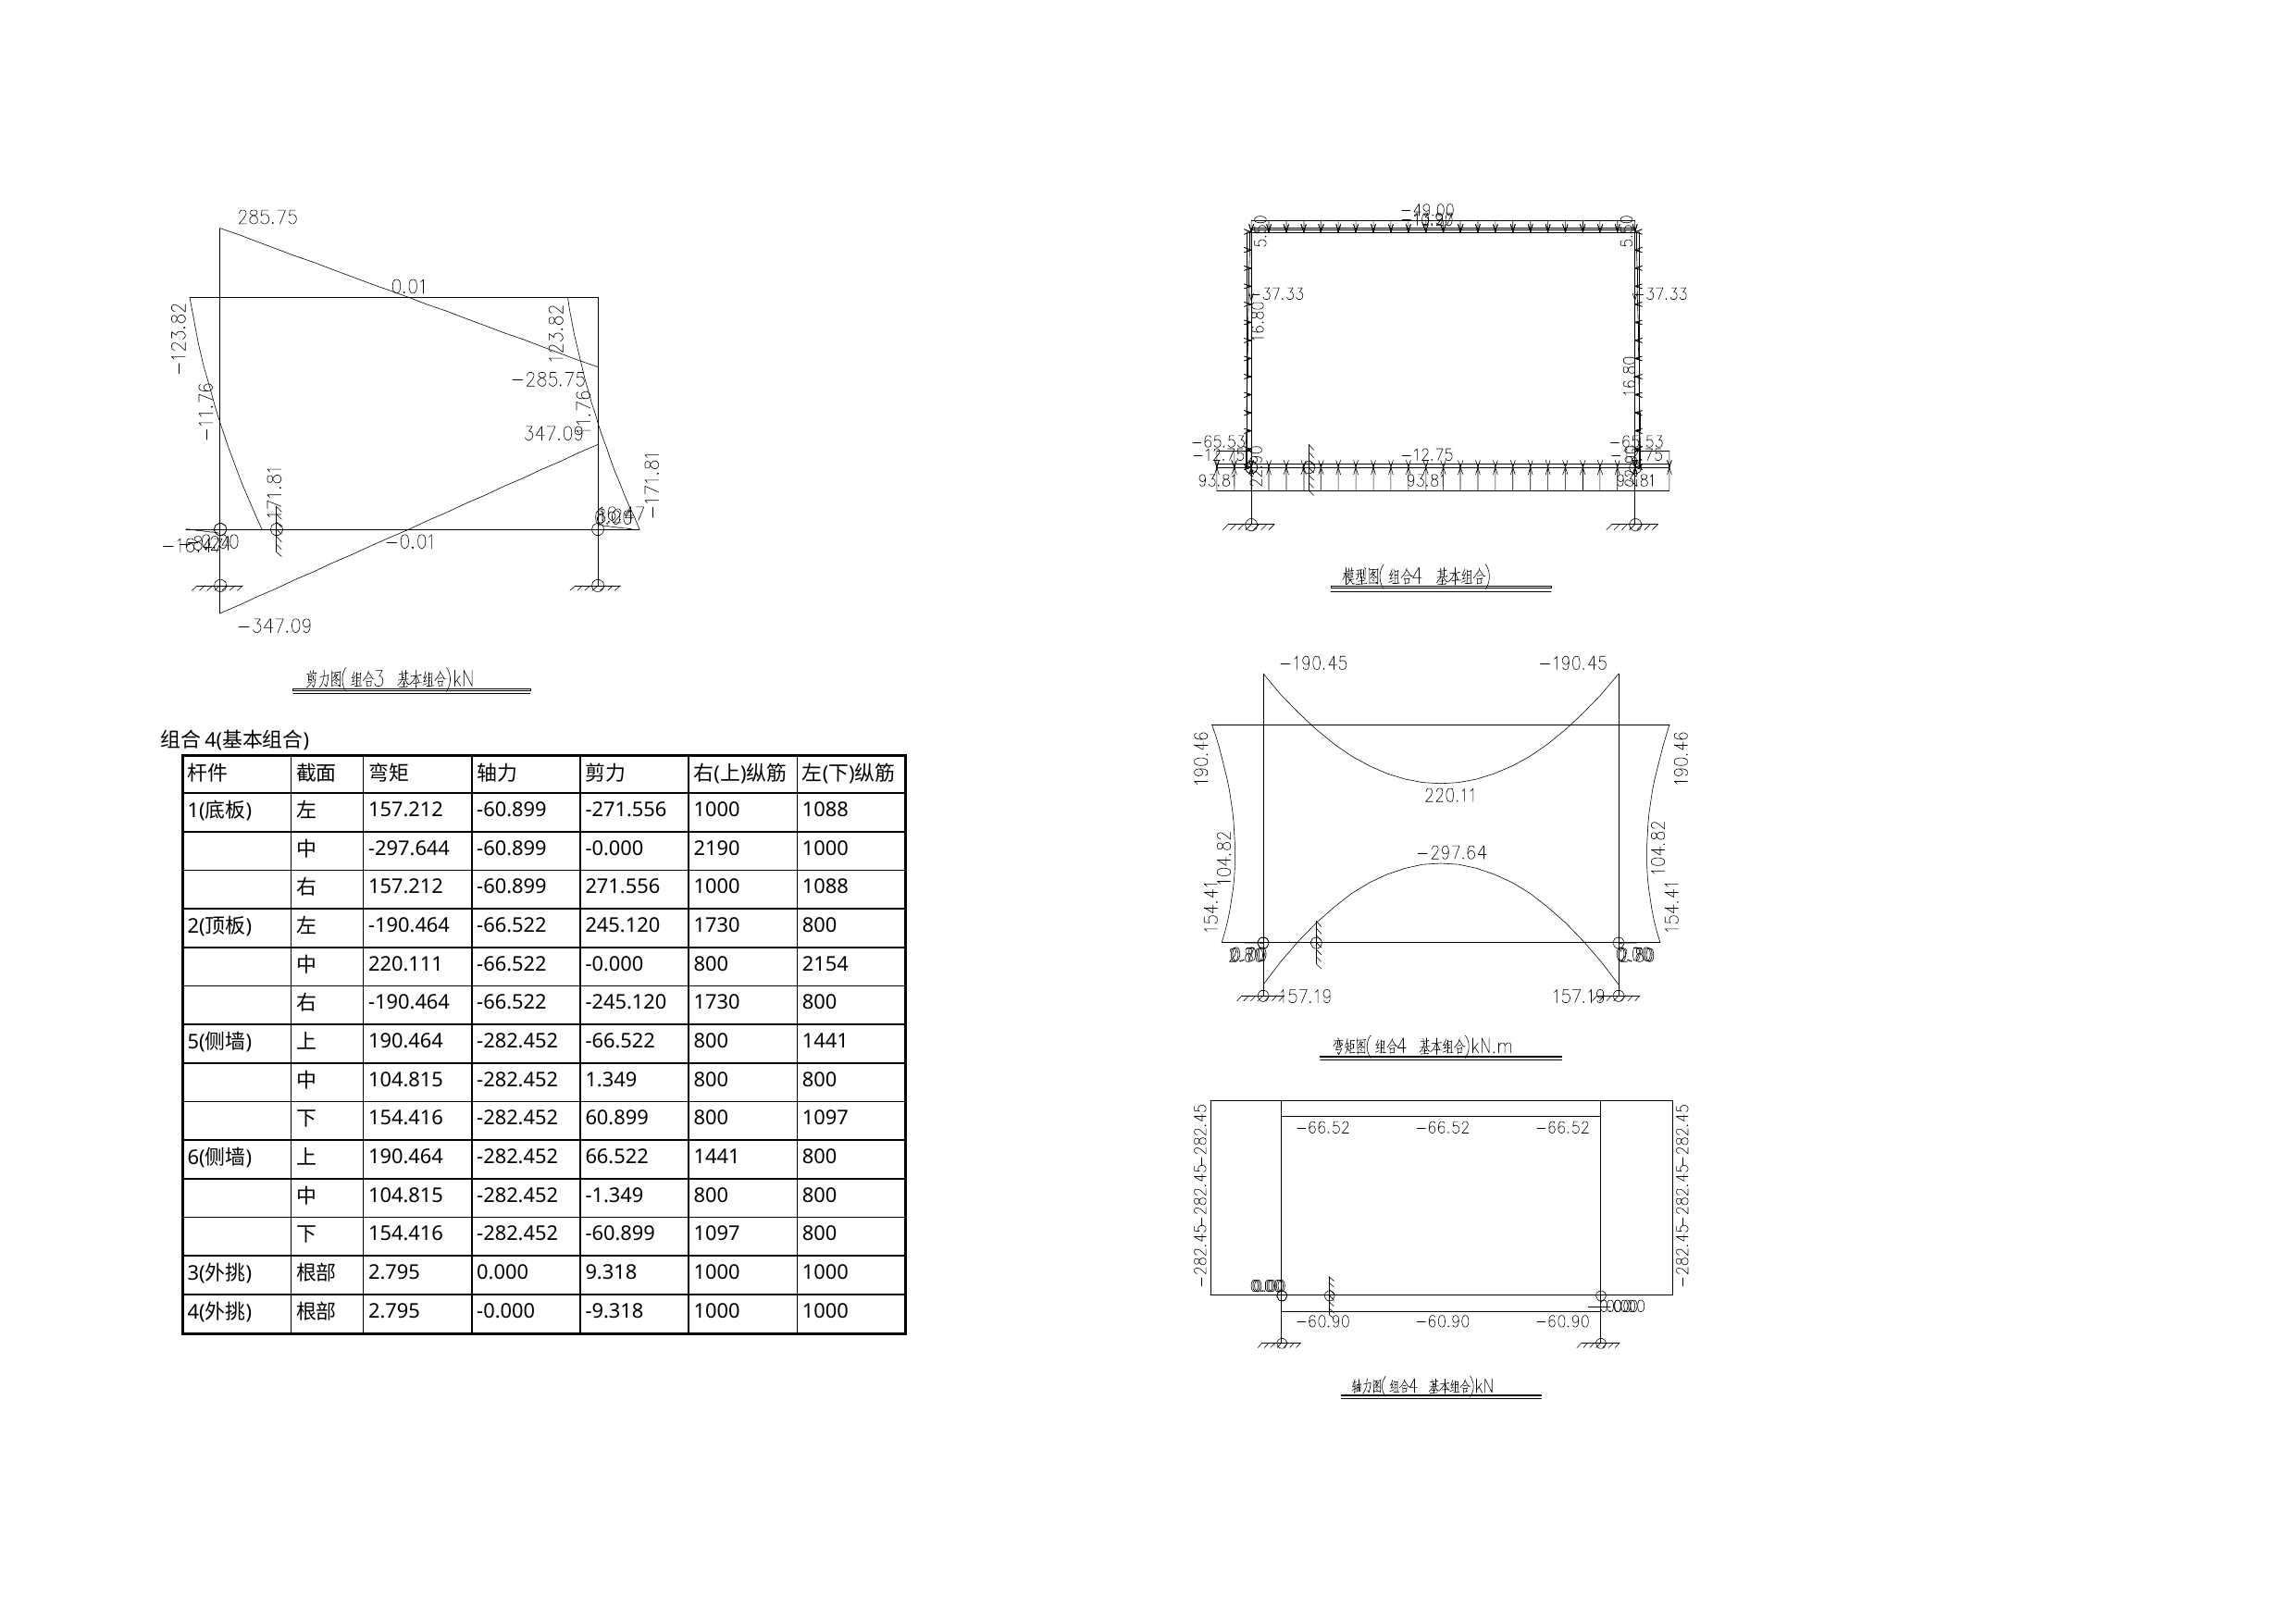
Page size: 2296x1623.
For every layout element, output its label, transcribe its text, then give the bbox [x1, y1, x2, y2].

table_header 杆件 [184, 757, 291, 792]
table_cell 157.212 [364, 794, 471, 831]
table_cell 3(外挑) [184, 1257, 291, 1294]
table_cell -60.899 [473, 794, 579, 831]
table_header 剪力 [581, 757, 688, 792]
table_cell -0.000 [581, 833, 688, 869]
table_cell 上 [292, 1141, 363, 1178]
table_header 左(下)纵筋 [798, 757, 904, 792]
table_cell 1(底板) [184, 794, 291, 831]
table_cell 1000 [798, 1295, 904, 1332]
table_cell 800 [689, 1064, 797, 1100]
table_cell -60.899 [581, 1218, 688, 1255]
table_cell 0.000 [473, 1257, 579, 1294]
table_cell 中 [292, 1064, 363, 1100]
table_cell [184, 986, 291, 1023]
table_cell 1000 [689, 794, 797, 831]
table_cell 800 [798, 1180, 904, 1216]
table_cell -282.452 [473, 1141, 579, 1178]
table_cell 1730 [689, 986, 797, 1023]
table_cell 1.349 [581, 1064, 688, 1100]
table_cell 1000 [798, 1257, 904, 1294]
table_cell 左 [292, 794, 363, 831]
table_cell 104.815 [364, 1180, 471, 1216]
table_cell [184, 1218, 291, 1255]
table_cell 1097 [689, 1218, 797, 1255]
table_cell 1441 [798, 1025, 904, 1062]
table_cell 2154 [798, 948, 904, 985]
table_cell -245.120 [581, 986, 688, 1023]
table_cell 2.795 [364, 1295, 471, 1332]
table_cell -0.000 [581, 948, 688, 985]
table_cell 190.464 [364, 1025, 471, 1062]
table_cell -66.522 [473, 910, 579, 947]
table_cell -66.522 [581, 1025, 688, 1062]
table_cell 800 [689, 1180, 797, 1216]
table_cell 154.416 [364, 1218, 471, 1255]
table_cell 左 [292, 910, 363, 947]
table_cell 1088 [798, 794, 904, 831]
table_cell 1730 [689, 910, 797, 947]
table_cell 800 [689, 1102, 797, 1139]
table_cell 1441 [689, 1141, 797, 1178]
table_cell 2190 [689, 833, 797, 869]
table_cell -282.452 [473, 1025, 579, 1062]
table_cell -60.899 [473, 833, 579, 869]
table_cell 800 [798, 1218, 904, 1255]
table_header 右(上)纵筋 [689, 757, 797, 792]
table_cell 800 [798, 986, 904, 1023]
table_cell [184, 1102, 291, 1139]
table_cell 1000 [689, 871, 797, 908]
table_cell 2.795 [364, 1257, 471, 1294]
table_cell 1000 [689, 1257, 797, 1294]
table_cell -66.522 [473, 986, 579, 1023]
table_cell 1000 [798, 833, 904, 869]
table_cell 157.212 [364, 871, 471, 908]
table_cell 5(侧墙) [184, 1025, 291, 1062]
table_cell 66.522 [581, 1141, 688, 1178]
table_cell -282.452 [473, 1064, 579, 1100]
table_cell 60.899 [581, 1102, 688, 1139]
table_cell 800 [798, 1064, 904, 1100]
table_cell -190.464 [364, 910, 471, 947]
table_cell -297.644 [364, 833, 471, 869]
table_cell 154.416 [364, 1102, 471, 1139]
table_cell [184, 1180, 291, 1216]
table_cell [184, 833, 291, 869]
table_header 截面 [292, 757, 363, 792]
table_cell -0.000 [473, 1295, 579, 1332]
table_cell 下 [292, 1102, 363, 1139]
table_cell -60.899 [473, 871, 579, 908]
table_cell 中 [292, 948, 363, 985]
table_cell 2(顶板) [184, 910, 291, 947]
table_cell 6(侧墙) [184, 1141, 291, 1178]
table_header 弯矩 [364, 757, 471, 792]
table_cell 190.464 [364, 1141, 471, 1178]
text 组合4(基本组合) [139, 724, 1127, 753]
table_cell 1088 [798, 871, 904, 908]
table_cell 4(外挑) [184, 1295, 291, 1332]
table_cell 上 [292, 1025, 363, 1062]
table_cell 右 [292, 986, 363, 1023]
table_cell 根部 [292, 1295, 363, 1332]
table_header 轴力 [473, 757, 579, 792]
table_cell 220.111 [364, 948, 471, 985]
table_cell 104.815 [364, 1064, 471, 1100]
table_cell [184, 871, 291, 908]
table_cell -9.318 [581, 1295, 688, 1332]
table_cell 右 [292, 871, 363, 908]
table_cell -66.522 [473, 948, 579, 985]
table_cell [184, 1064, 291, 1100]
table_cell -282.452 [473, 1218, 579, 1255]
table_cell -282.452 [473, 1102, 579, 1139]
table_cell 9.318 [581, 1257, 688, 1294]
table_cell 800 [689, 948, 797, 985]
table_cell 中 [292, 833, 363, 869]
table_cell 800 [798, 1141, 904, 1178]
table_cell 根部 [292, 1257, 363, 1294]
table_cell 800 [689, 1025, 797, 1062]
table_cell -1.349 [581, 1180, 688, 1216]
table_cell 1000 [689, 1295, 797, 1332]
table_cell -190.464 [364, 986, 471, 1023]
table_cell 245.120 [581, 910, 688, 947]
table_cell 1097 [798, 1102, 904, 1139]
table_cell -282.452 [473, 1180, 579, 1216]
table_cell 下 [292, 1218, 363, 1255]
table_cell [184, 948, 291, 985]
table_cell 800 [798, 910, 904, 947]
table_cell 271.556 [581, 871, 688, 908]
table_cell 中 [292, 1180, 363, 1216]
table_cell -271.556 [581, 794, 688, 831]
